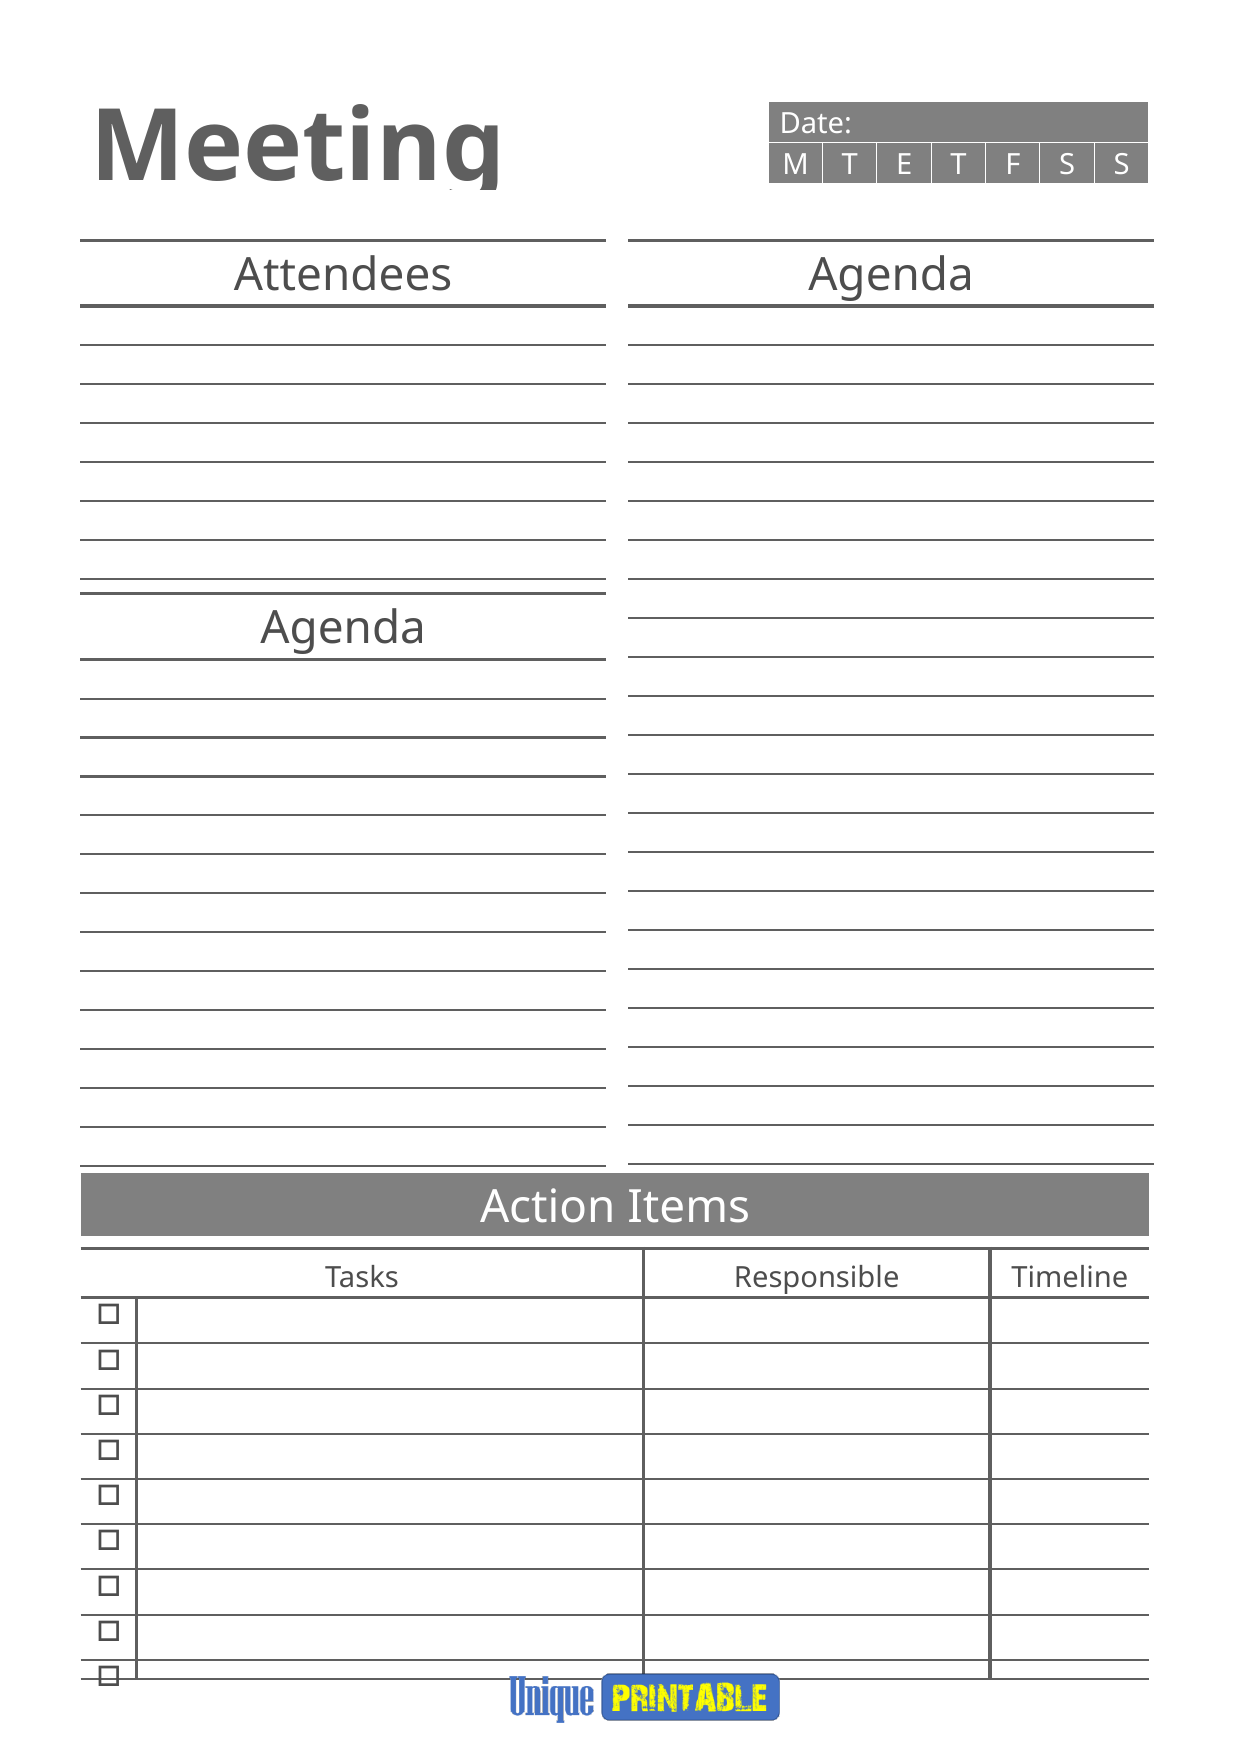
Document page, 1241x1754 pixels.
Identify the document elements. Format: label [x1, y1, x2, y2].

picture [505, 1669, 785, 1727]
